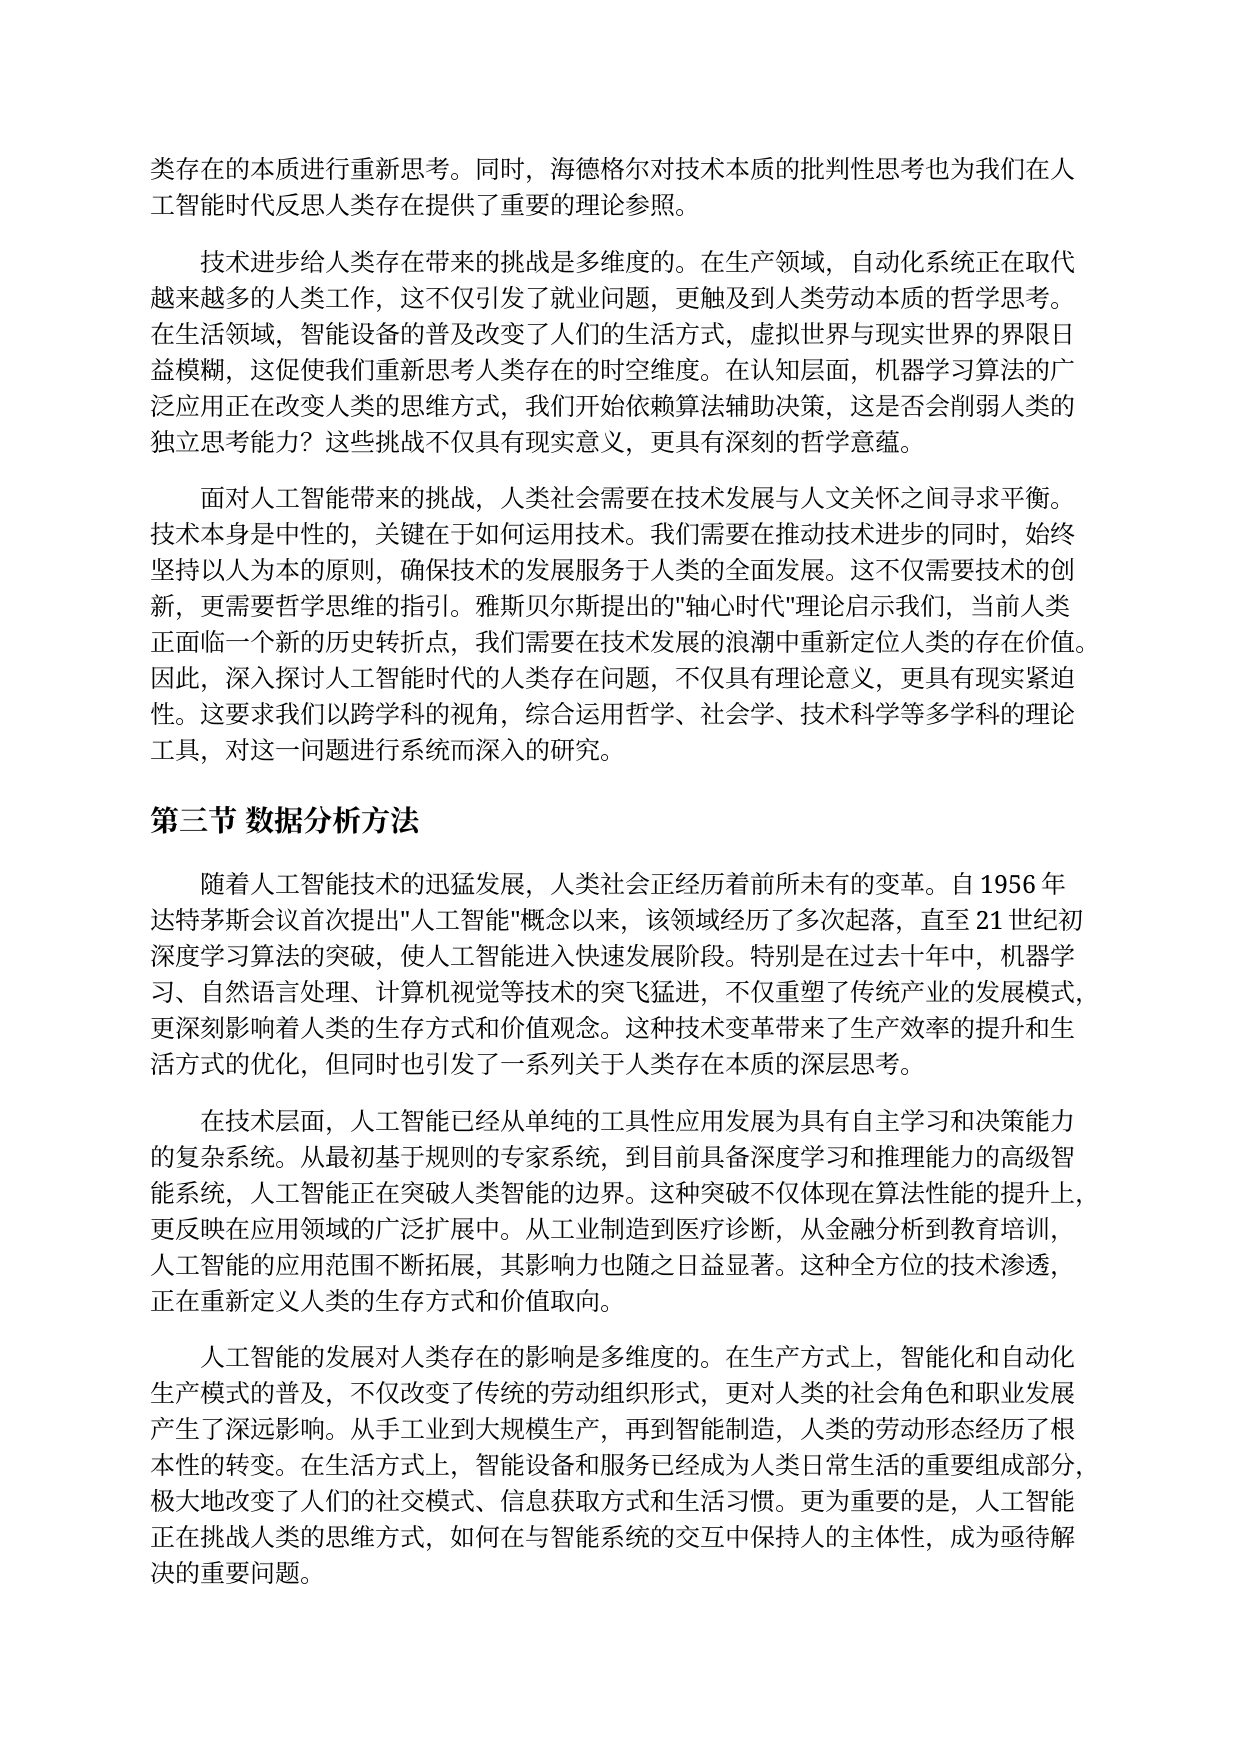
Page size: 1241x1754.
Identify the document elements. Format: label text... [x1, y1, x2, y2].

text 人工智能的发展对人类存在的影响是多维度的。在生产方式上，智能化和自动化生产模式的普及，不仅改变了传统的劳动组织形式，更对人类的社会角色和职业发展产生了深远影响。从手工业到大规模生产，再到智能制造，人类的劳动形态经历了根本性的转变。在生活方式上，智能设备和服务已经成为人类日常生活的重要组成部分，极大地改变了人们的社交模式、信息获取方式和生活习惯。更为重要的是，人工智能正在挑战人类的思维方式，如何在与智能系统的交互中保持人的主体性，成为亟待解决的重要问题。 [150, 1338, 1090, 1589]
text 技术进步给人类存在带来的挑战是多维度的。在生产领域，自动化系统正在取代越来越多的人类工作，这不仅引发了就业问题，更触及到人类劳动本质的哲学思考。在生活领域，智能设备的普及改变了人们的生活方式，虚拟世界与现实世界的界限日益模糊，这促使我们重新思考人类存在的时空维度。在认知层面，机器学习算法的广泛应用正在改变人类的思维方式，我们开始依赖算法辅助决策，这是否会削弱人类的独立思考能力？这些挑战不仅具有现实意义，更具有深刻的哲学意蕴。 [150, 243, 1090, 458]
text 在技术层面，人工智能已经从单纯的工具性应用发展为具有自主学习和决策能力的复杂系统。从最初基于规则的专家系统，到目前具备深度学习和推理能力的高级智能系统，人工智能正在突破人类智能的边界。这种突破不仅体现在算法性能的提升上，更反映在应用领域的广泛扩展中。从工业制造到医疗诊断，从金融分析到教育培训，人工智能的应用范围不断拓展，其影响力也随之日益显著。这种全方位的技术渗透，正在重新定义人类的生存方式和价值取向。 [150, 1102, 1090, 1317]
text 随着人工智能技术的迅猛发展，人类社会正经历着前所未有的变革。自1956年达特茅斯会议首次提出"人工智能"概念以来，该领域经历了多次起落，直至21世纪初深度学习算法的突破，使人工智能进入快速发展阶段。特别是在过去十年中，机器学习、自然语言处理、计算机视觉等技术的突飞猛进，不仅重塑了传统产业的发展模式，更深刻影响着人类的生存方式和价值观念。这种技术变革带来了生产效率的提升和生活方式的优化，但同时也引发了一系列关于人类存在本质的深层思考。 [150, 865, 1090, 1081]
subtitle 第三节 数据分析方法 [150, 798, 1090, 840]
text 面对人工智能带来的挑战，人类社会需要在技术发展与人文关怀之间寻求平衡。技术本身是中性的，关键在于如何运用技术。我们需要在推动技术进步的同时，始终坚持以人为本的原则，确保技术的发展服务于人类的全面发展。这不仅需要技术的创新，更需要哲学思维的指引。雅斯贝尔斯提出的"轴心时代"理论启示我们，当前人类正面临一个新的历史转折点，我们需要在技术发展的浪潮中重新定位人类的存在价值。因此，深入探讨人工智能时代的人类存在问题，不仅具有理论意义，更具有现实紧迫性。这要求我们以跨学科的视角，综合运用哲学、社会学、技术科学等多学科的理论工具，对这一问题进行系统而深入的研究。 [150, 479, 1090, 767]
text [150, 150, 1090, 222]
